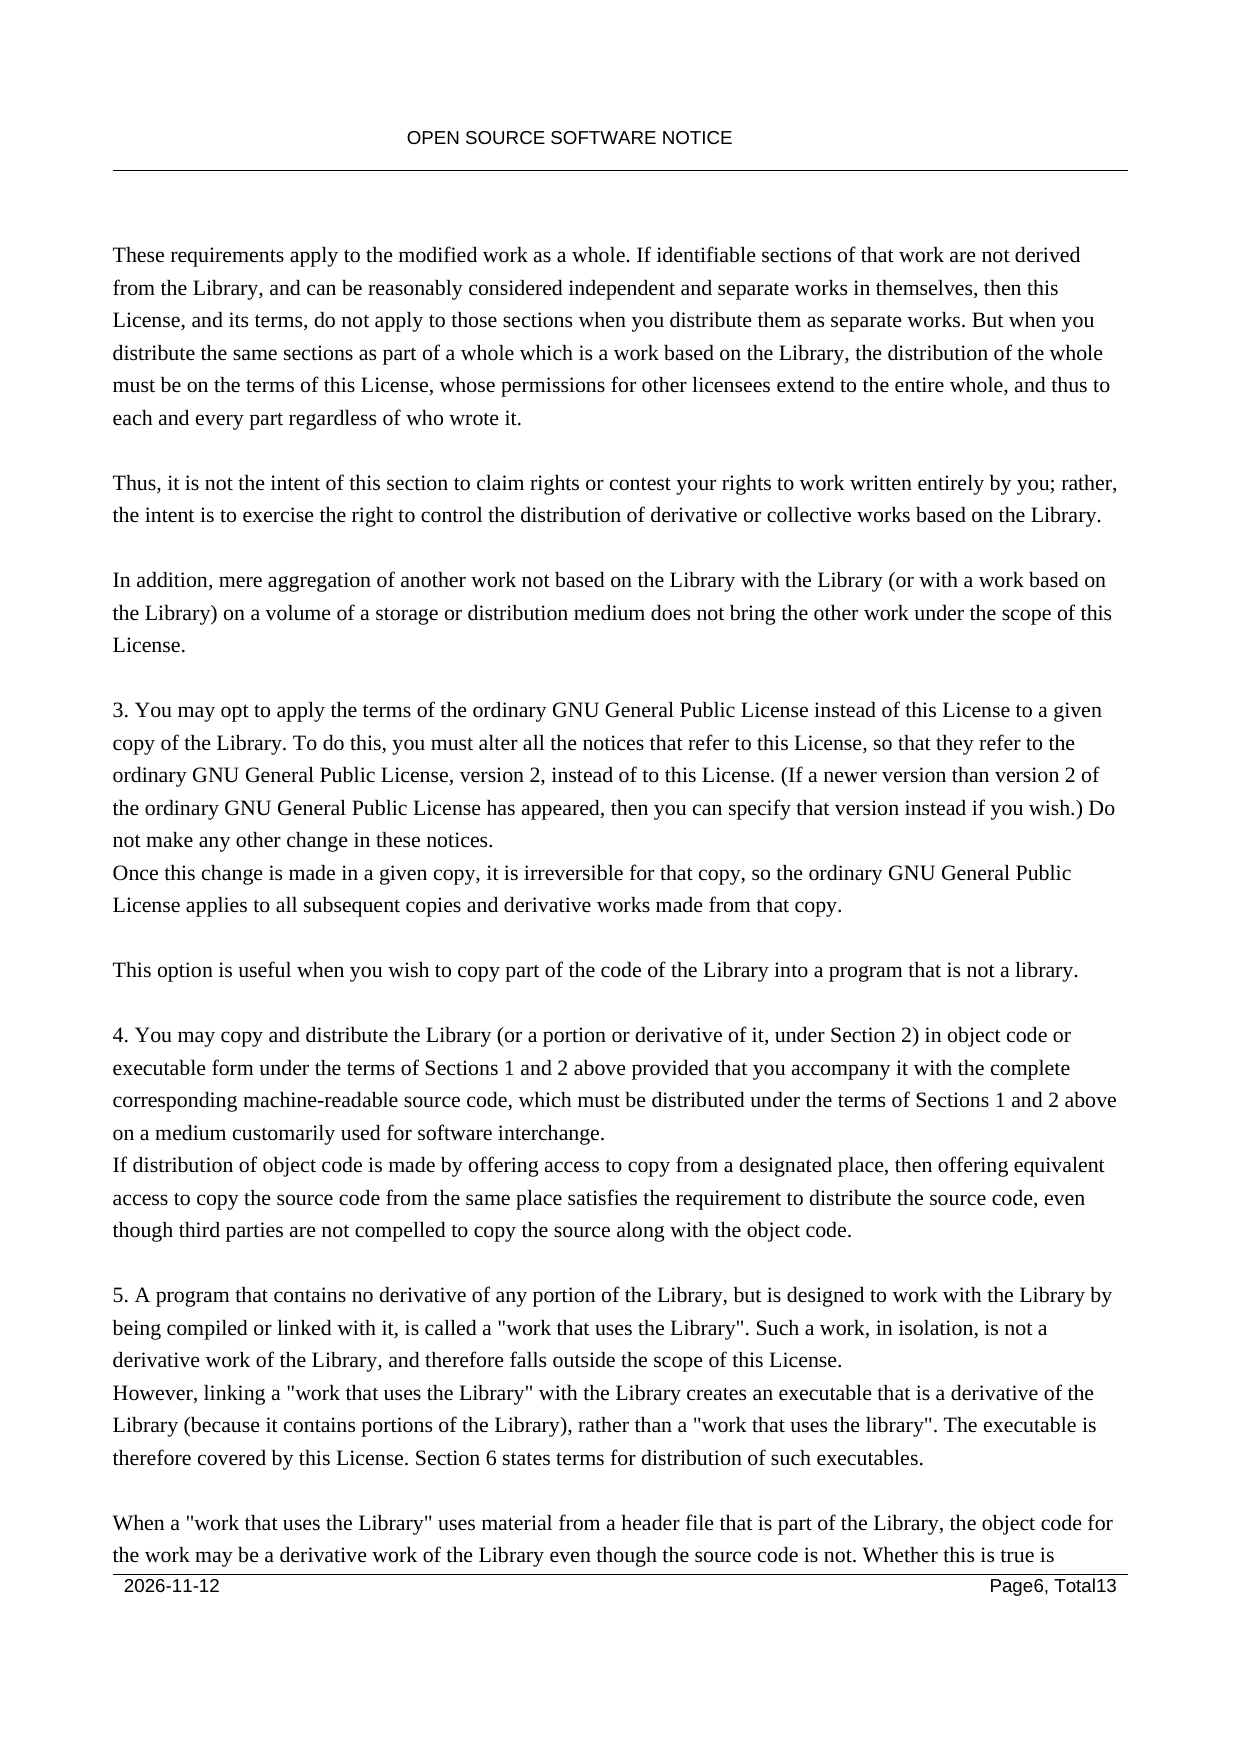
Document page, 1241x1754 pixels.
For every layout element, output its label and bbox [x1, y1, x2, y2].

text [112, 206, 1128, 1571]
